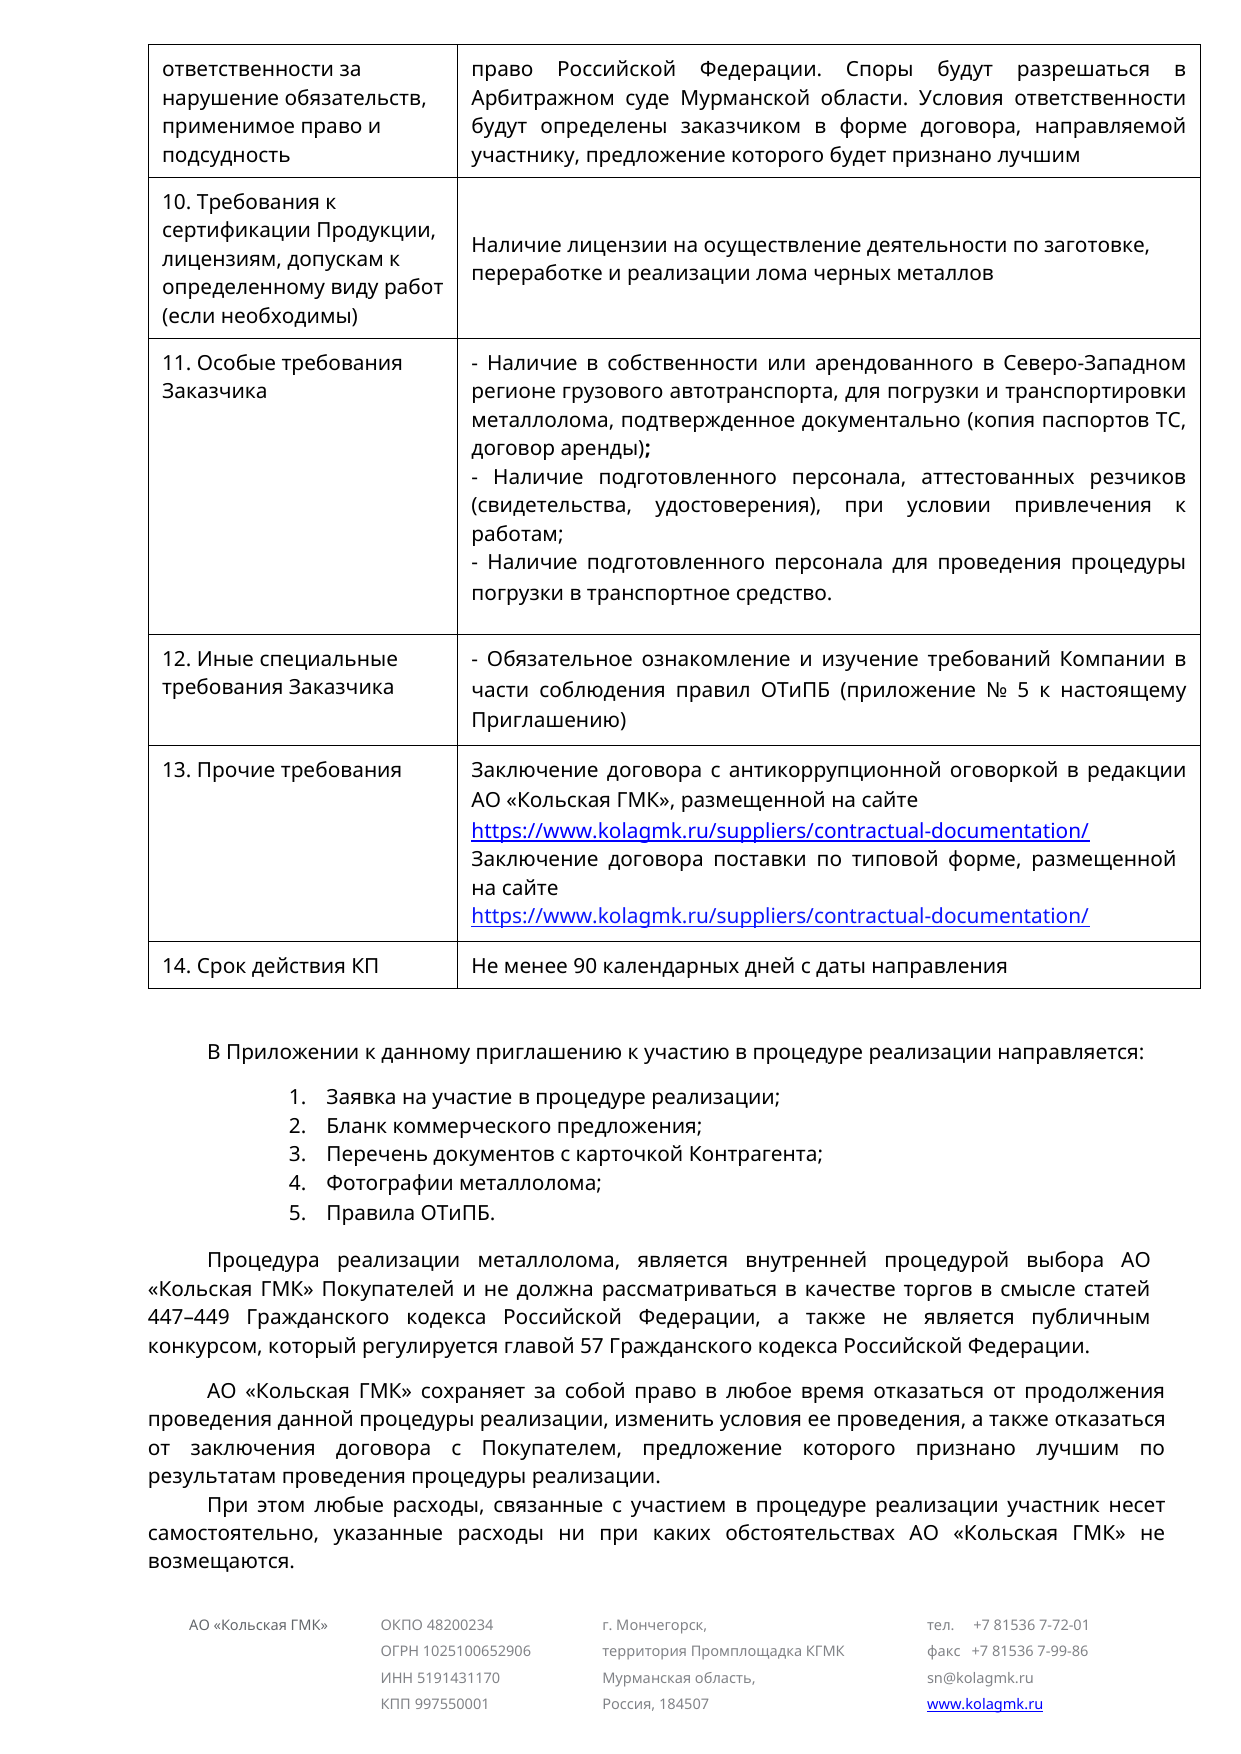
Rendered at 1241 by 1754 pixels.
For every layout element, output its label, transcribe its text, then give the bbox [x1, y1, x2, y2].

list АО «Кольская ГМК» сохраняет за собой право в любое время отказаться от продолжения проведения данной процедуры реализации, изменить условия ее проведения, а также отказаться от заключения договора с Покупателем, предложение которого признано лучшим по результатам проведения процедуры реализации. [148, 1376, 1167, 1490]
list Правила ОТиПБ. [289, 1198, 1152, 1227]
table_cell 13. Прочие требования [149, 746, 457, 941]
table_cell Не менее 90 календарных дней с даты направления [458, 942, 1200, 988]
table_cell Наличие лицензии на осуществление деятельности по заготовке, переработке и реализации лома черных металлов [458, 178, 1200, 338]
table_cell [458, 45, 1200, 177]
text Процедура реализации металлолома, является внутренней процедурой выбора АО «Кольская ГМК» Покупателей и не должна рассматриваться в качестве торгов в смысле статей 447–449 Гражданского кодекса Российской Федерации, а также не является публичным конкурсом, который регулируется главой 57 Гражданского кодекса Российской Федерации. [148, 1246, 1152, 1359]
list Бланк коммерческого предложения; [289, 1111, 1167, 1139]
list При этом любые расходы, связанные с участием в процедуре реализации участник несет самостоятельно, указанные расходы ни при каких обстоятельствах АО «Кольская ГМК» не возмещаются. [148, 1490, 1167, 1575]
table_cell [149, 45, 457, 177]
table_cell 11. Особые требования Заказчика [149, 339, 457, 634]
list Перечень документов с карточкой Контрагента; [289, 1139, 1167, 1168]
table_cell 14. Срок действия КП [149, 942, 457, 988]
table_cell - Наличие в собственности или арендованного в Северо-Западном регионе грузового автотранспорта, для погрузки и транспортировки металлолома, подтвержденное документально (копия паспортов ТС, договор аренды); - Наличие подготовленного персонала, аттестованных резчиков (свидетельства, удостоверения), при условии привлечения к работам; - Наличие подготовленного персонала для проведения процедуры погрузки в транспортное средство. [458, 339, 1200, 634]
table_cell 10. Требования к сертификации Продукции, лицензиям, допускам к определенному виду работ (если необходимы) [149, 178, 457, 338]
table_cell Заключение договора с антикоррупционной оговоркой в редакции АО «Кольская ГМК», размещенной на сайте https://www.kolagmk.ru/suppliers/contractual-documentation/ Заключение договора поставки по типовой форме, размещенной на сайте https://www.kolagmk.ru/suppliers/contractual-documentation/ [458, 746, 1200, 941]
list Заявка на участие в процедуре реализации; [289, 1082, 1167, 1111]
table_cell 12. Иные специальные требования Заказчика [149, 635, 457, 745]
text В Приложении к данному приглашению к участию в процедуре реализации направляется: [148, 1037, 1167, 1066]
table_cell - Обязательное ознакомление и изучение требований Компании в части соблюдения правил ОТиПБ (приложение № 5 к настоящему Приглашению) [458, 635, 1200, 745]
list Фотографии металлолома; [289, 1168, 1152, 1196]
